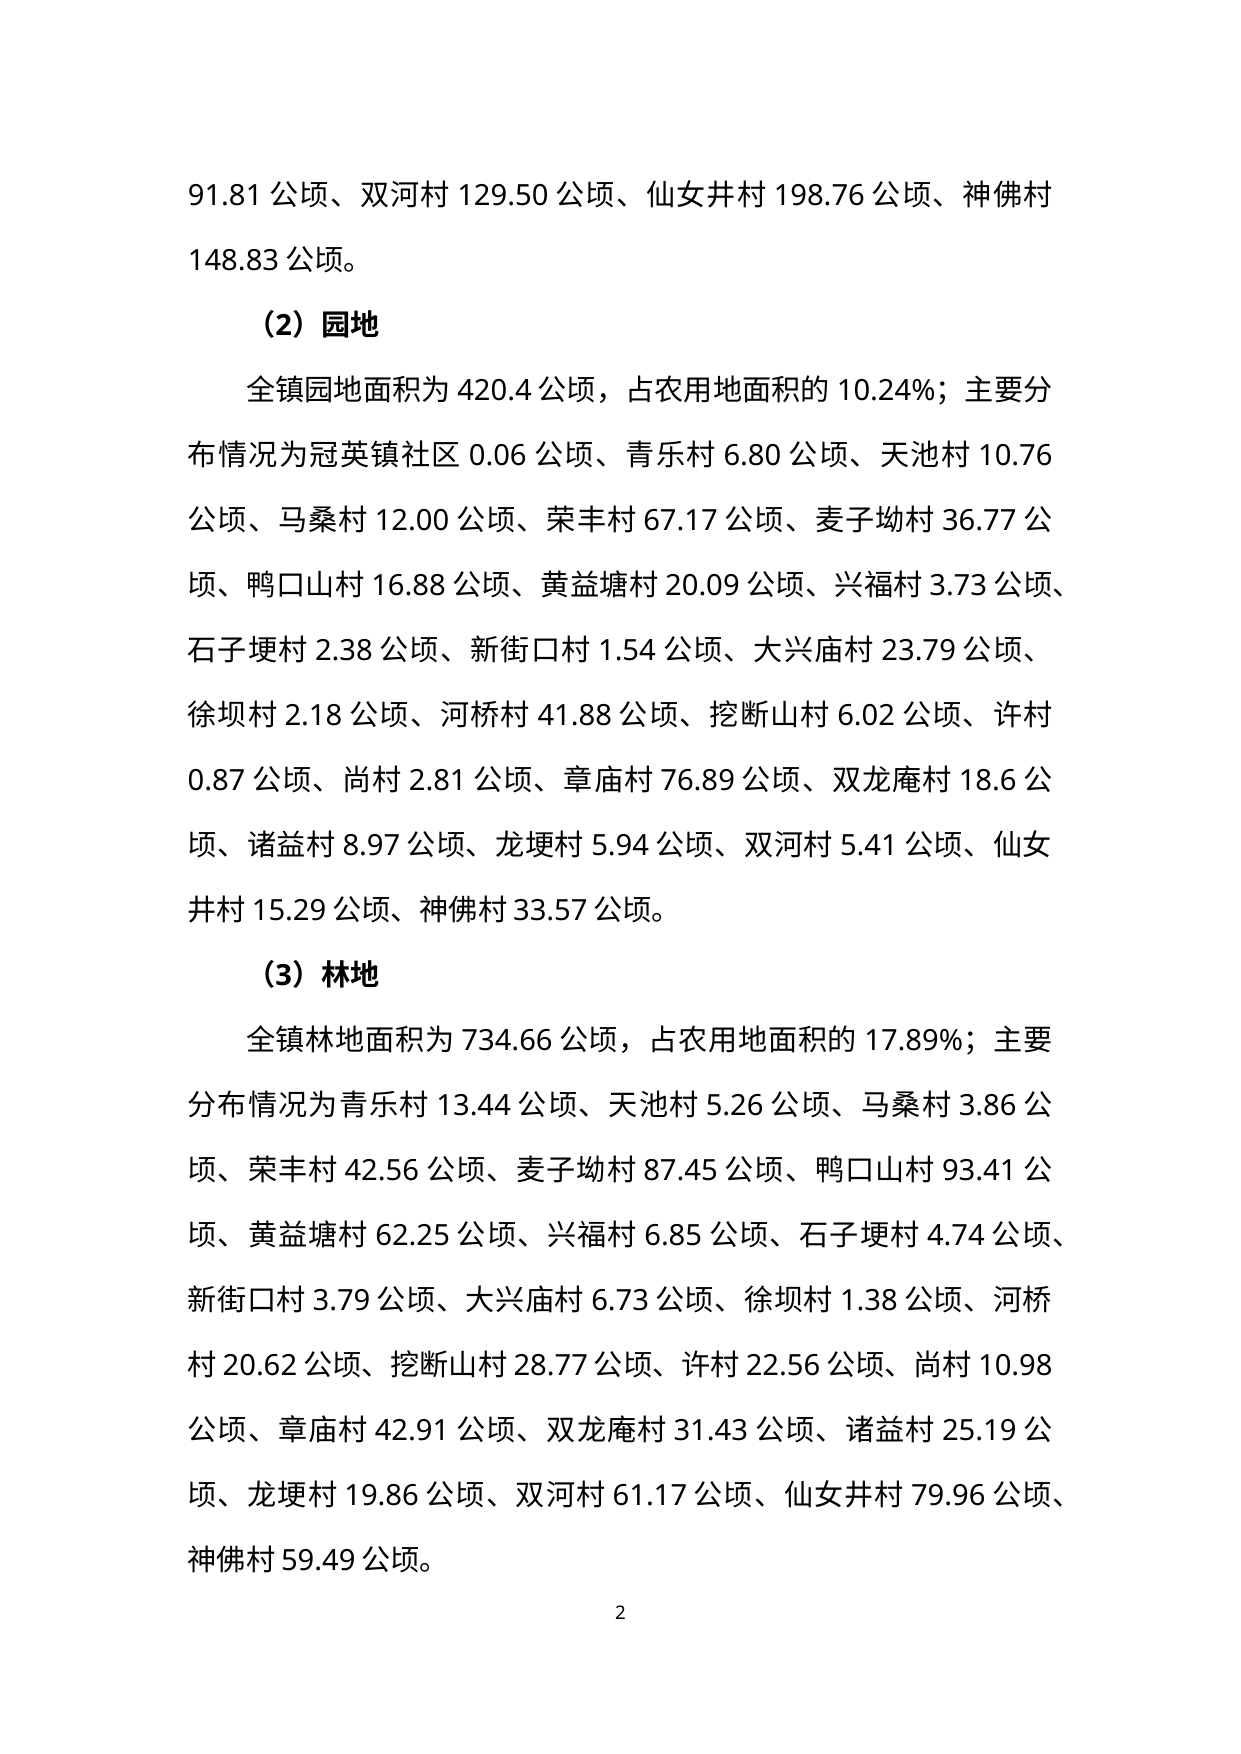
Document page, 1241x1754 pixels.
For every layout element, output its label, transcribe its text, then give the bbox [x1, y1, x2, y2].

text （3）林地 [187, 940, 1053, 1005]
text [188, 160, 1053, 290]
text 全镇林地面积为734.66公顷，占农用地面积的17.89%；主要分布情况为青乐村13.44公顷、天池村5.26公顷、马桑村3.86公顷、荣丰村42.56公顷、麦子坳村87.45公顷、鸭口山村93.41公顷、黄益塘村62.25公顷、兴福村6.85公顷、石子埂村4.74公顷、新街口村3.79公顷、大兴庙村6.73公顷、徐坝村1.38公顷、河桥村20.62公顷、挖断山村28.77公顷、许村22.56公顷、尚村10.98公顷、章庙村42.91公顷、双龙庵村31.43公顷、诸益村25.19公顷、龙埂村19.86公顷、双河村61.17公顷、仙女井村79.96公顷、神佛村59.49公顷。 [187, 1005, 1053, 1590]
text 全镇园地面积为420.4公顷，占农用地面积的10.24%；主要分布情况为冠英镇社区0.06公顷、青乐村6.80公顷、天池村10.76公顷、马桑村12.00公顷、荣丰村67.17公顷、麦子坳村36.77公顷、鸭口山村16.88公顷、黄益塘村20.09公顷、兴福村3.73公顷、石子埂村2.38公顷、新街口村1.54公顷、大兴庙村23.79公顷、徐坝村2.18公顷、河桥村41.88公顷、挖断山村6.02公顷、许村0.87公顷、尚村2.81公顷、章庙村76.89公顷、双龙庵村18.6公顷、诸益村8.97公顷、龙埂村5.94公顷、双河村5.41公顷、仙女井村15.29公顷、神佛村33.57公顷。 [187, 355, 1053, 940]
text （2）园地 [187, 290, 1053, 355]
